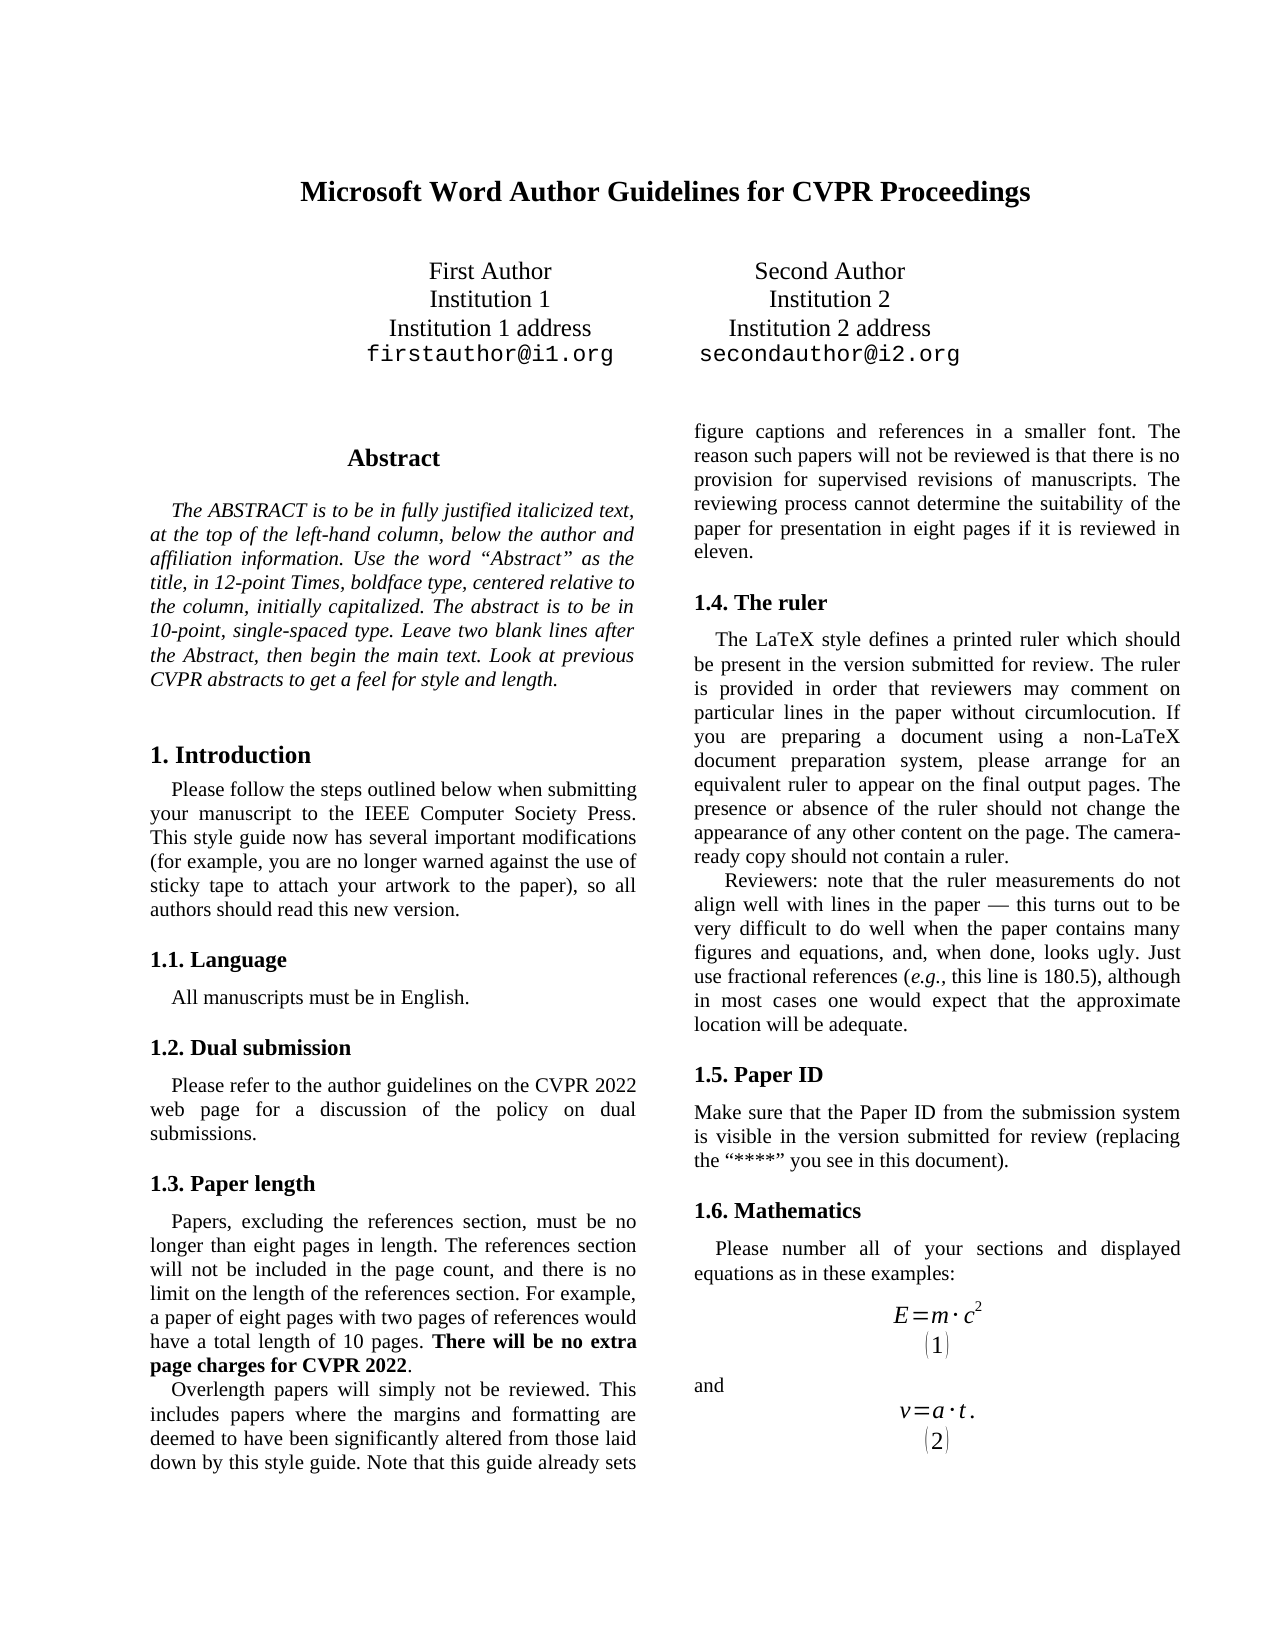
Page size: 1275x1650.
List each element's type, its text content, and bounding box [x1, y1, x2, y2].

subtitle The ruler [694, 588, 1181, 615]
text The LaTeX style defines a printed ruler which should be present in the version submitted for review. The ruler is provided in order that reviewers may comment on particular lines in the paper without circumlocution. If you are preparing a document using a non-LaTeX document preparation system, please arrange for an equivalent ruler to appear on the final output pages. The presence or absence of the ruler should not change the appearance of any other content on the page. The camera-ready copy should not contain a ruler. [694, 627, 1181, 868]
text Please refer to the author guidelines on the CVPR 2022 web page for a discussion of the policy on dual submissions. [150, 1073, 637, 1145]
text Overlength papers will simply not be reviewed. This includes papers where the margins and formatting are deemed to have been significantly altered from those laid down by this style guide. Note that this guide already sets figure captions and references in a smaller font. The reason such papers will not be reviewed is that there is no provision for supervised revisions of manuscripts. The reviewing process cannot determine the suitability of the paper for presentation in eight pages if it is reviewed in eleven. [150, 1377, 637, 1474]
subtitle Paper ID [694, 1061, 1181, 1088]
text Reviewers: note that the ruler measurements do not align well with lines in the paper — this turns out to be very difficult to do well when the paper contains many figures and equations, and, when done, looks ugly. Just use fractional references (e.g., this line is 180.5), although in most cases one would expect that the approximate location will be adequate. [694, 868, 1181, 1036]
text Please number all of your sections and displayed equations as in these examples: [694, 1236, 1181, 1284]
text and [694, 1372, 1181, 1397]
text The ABSTRACT is to be in fully justified italicized text, at the top of the left-hand column, below the author and affiliation information. Use the word “Abstract” as the title, in 12-point Times, boldface type, centered relative to the column, initially capitalized. The abstract is to be in 10-point, single-spaced type. Leave two blank lines after the Abstract, then begin the main text. Look at previous CVPR abstracts to get a feel for style and length. [150, 498, 637, 691]
subtitle Paper length [150, 1170, 637, 1196]
text All manuscripts must be in English. [150, 985, 637, 1009]
subtitle Dual submission [150, 1034, 637, 1060]
text Overlength papers will simply not be reviewed. This includes papers where the margins and formatting are deemed to have been significantly altered from those laid down by this style guide. Note that this guide already sets figure captions and references in a smaller font. The reason such papers will not be reviewed is that there is no provision for supervised revisions of manuscripts. The reviewing process cannot determine the suitability of the paper for presentation in eight pages if it is reviewed in eleven. [694, 150, 1181, 563]
subtitle Mathematics [694, 1197, 1181, 1224]
text Papers, excluding the references section, must be no longer than eight pages in length. The references section will not be included in the page count, and there is no limit on the length of the references section. For example, a paper of eight pages with two pages of references would have a total length of 10 pages. There will be no extra page charges for CVPR 2022. [150, 1209, 637, 1377]
subtitle Language [150, 946, 637, 972]
subtitle Introduction [150, 740, 637, 768]
text Make sure that the Paper ID from the submission system is visible in the version submitted for review (replacing the “****” you see in this document). [694, 1100, 1181, 1172]
text Please follow the steps outlined below when submitting your manuscript to the IEEE Computer Society Press. This style guide now has several important modifications (for example, you are no longer warned against the use of sticky tape to attach your artwork to the paper), so all authors should read this new version. [150, 777, 637, 921]
text Abstract [150, 443, 637, 472]
